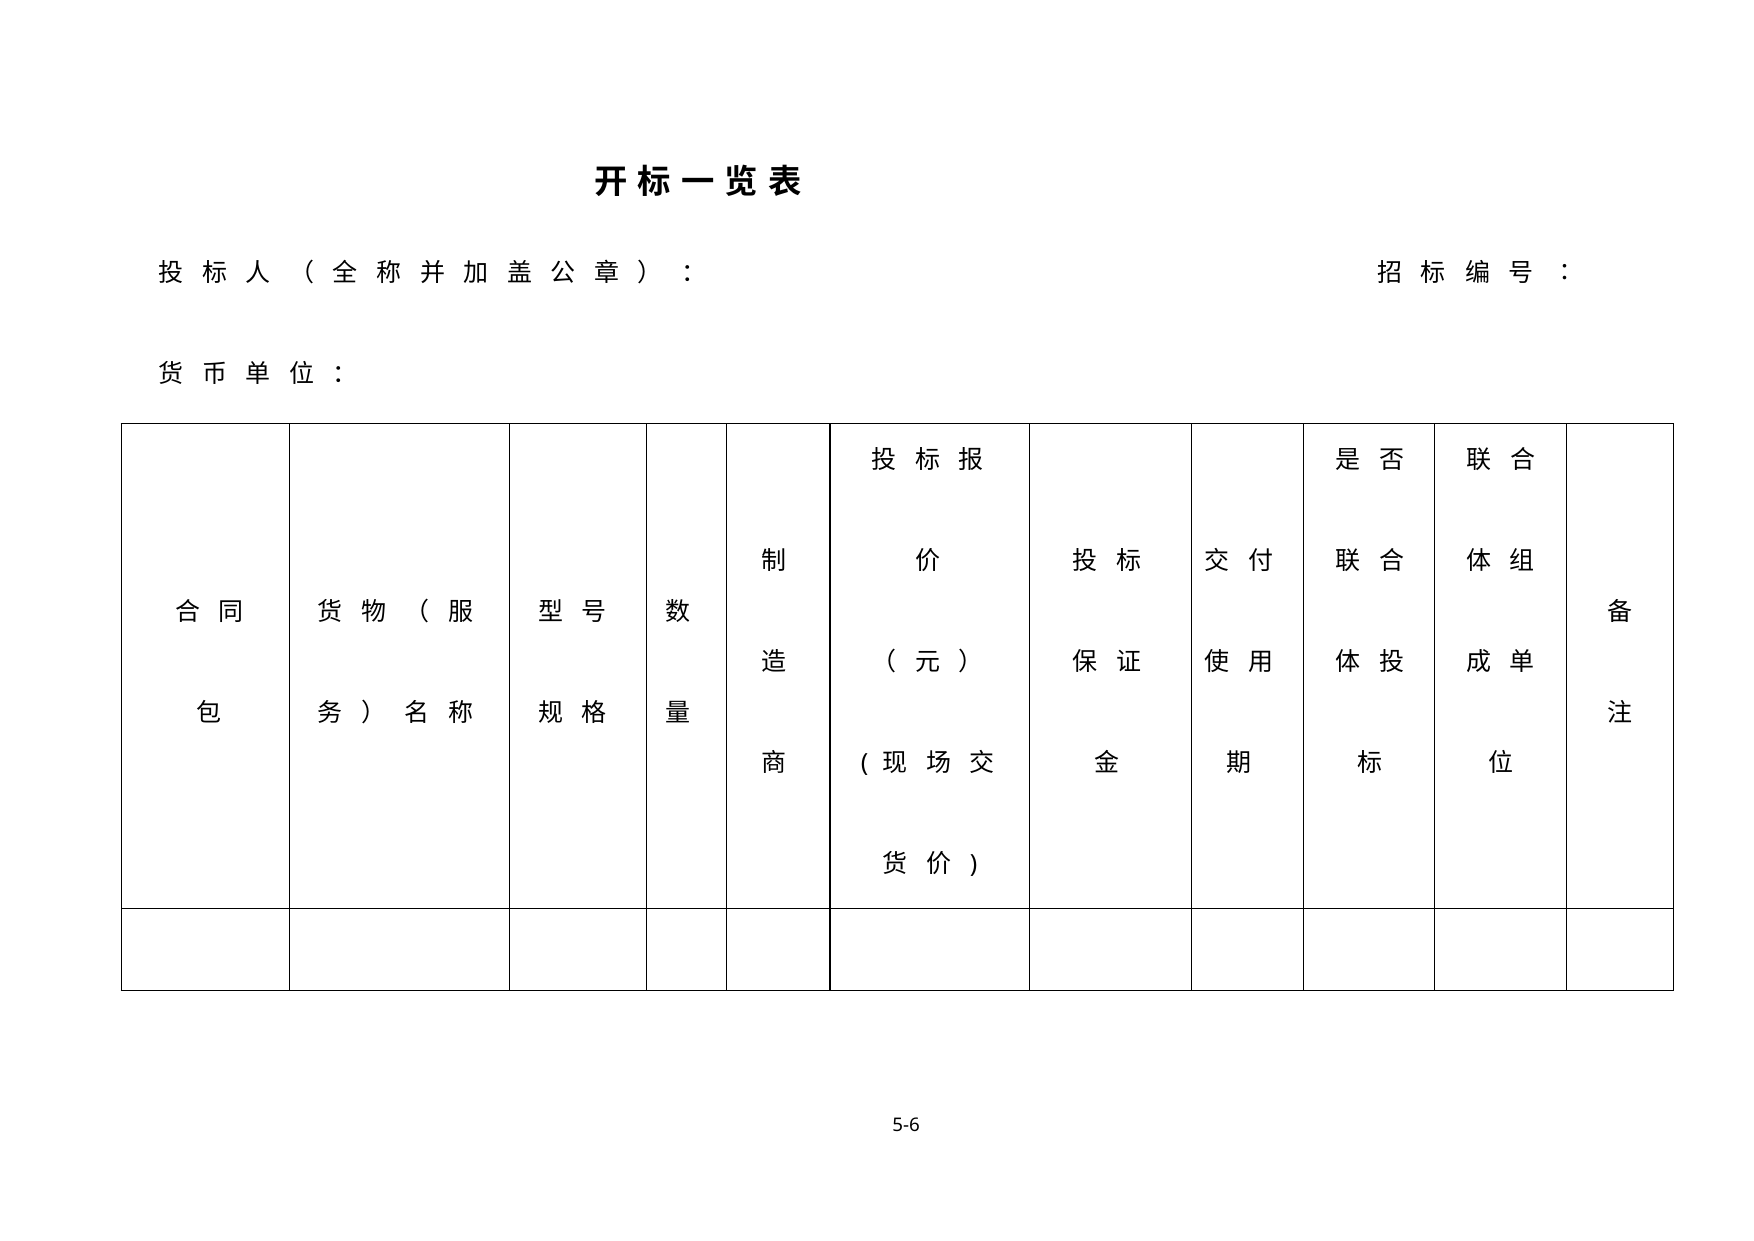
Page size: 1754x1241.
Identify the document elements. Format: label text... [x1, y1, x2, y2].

table_header 型号规格 [510, 424, 646, 908]
table_cell [122, 909, 289, 990]
table_header 是否联合体投标 [1304, 424, 1434, 908]
table_cell [1304, 909, 1434, 990]
table_cell [1567, 909, 1673, 990]
table_cell [1192, 909, 1303, 990]
text 投标人（全称并加盖公章）： 招标编号∶ 货币单位： [158, 237, 1595, 405]
table_header 备注 [1567, 424, 1673, 908]
table_cell [1030, 909, 1191, 990]
table_header 制造商 [727, 424, 829, 908]
table_cell [1435, 909, 1566, 990]
table_cell [647, 909, 726, 990]
table_cell [727, 909, 829, 990]
text 开标一览表 [158, 145, 1595, 213]
table_header 货物（服务）名称 [290, 424, 509, 908]
table_header 交付使用期 [1192, 424, 1303, 908]
table_cell [510, 909, 646, 990]
table_header 联合体组成单位 [1435, 424, 1566, 908]
table_header 投标报价（元）(现场交货价) [831, 424, 1029, 908]
table_header 投标保证金 [1030, 424, 1191, 908]
table_cell [831, 909, 1029, 990]
table_cell [290, 909, 509, 990]
table_header 合同包 [122, 424, 289, 908]
table_header 数量 [647, 424, 726, 908]
